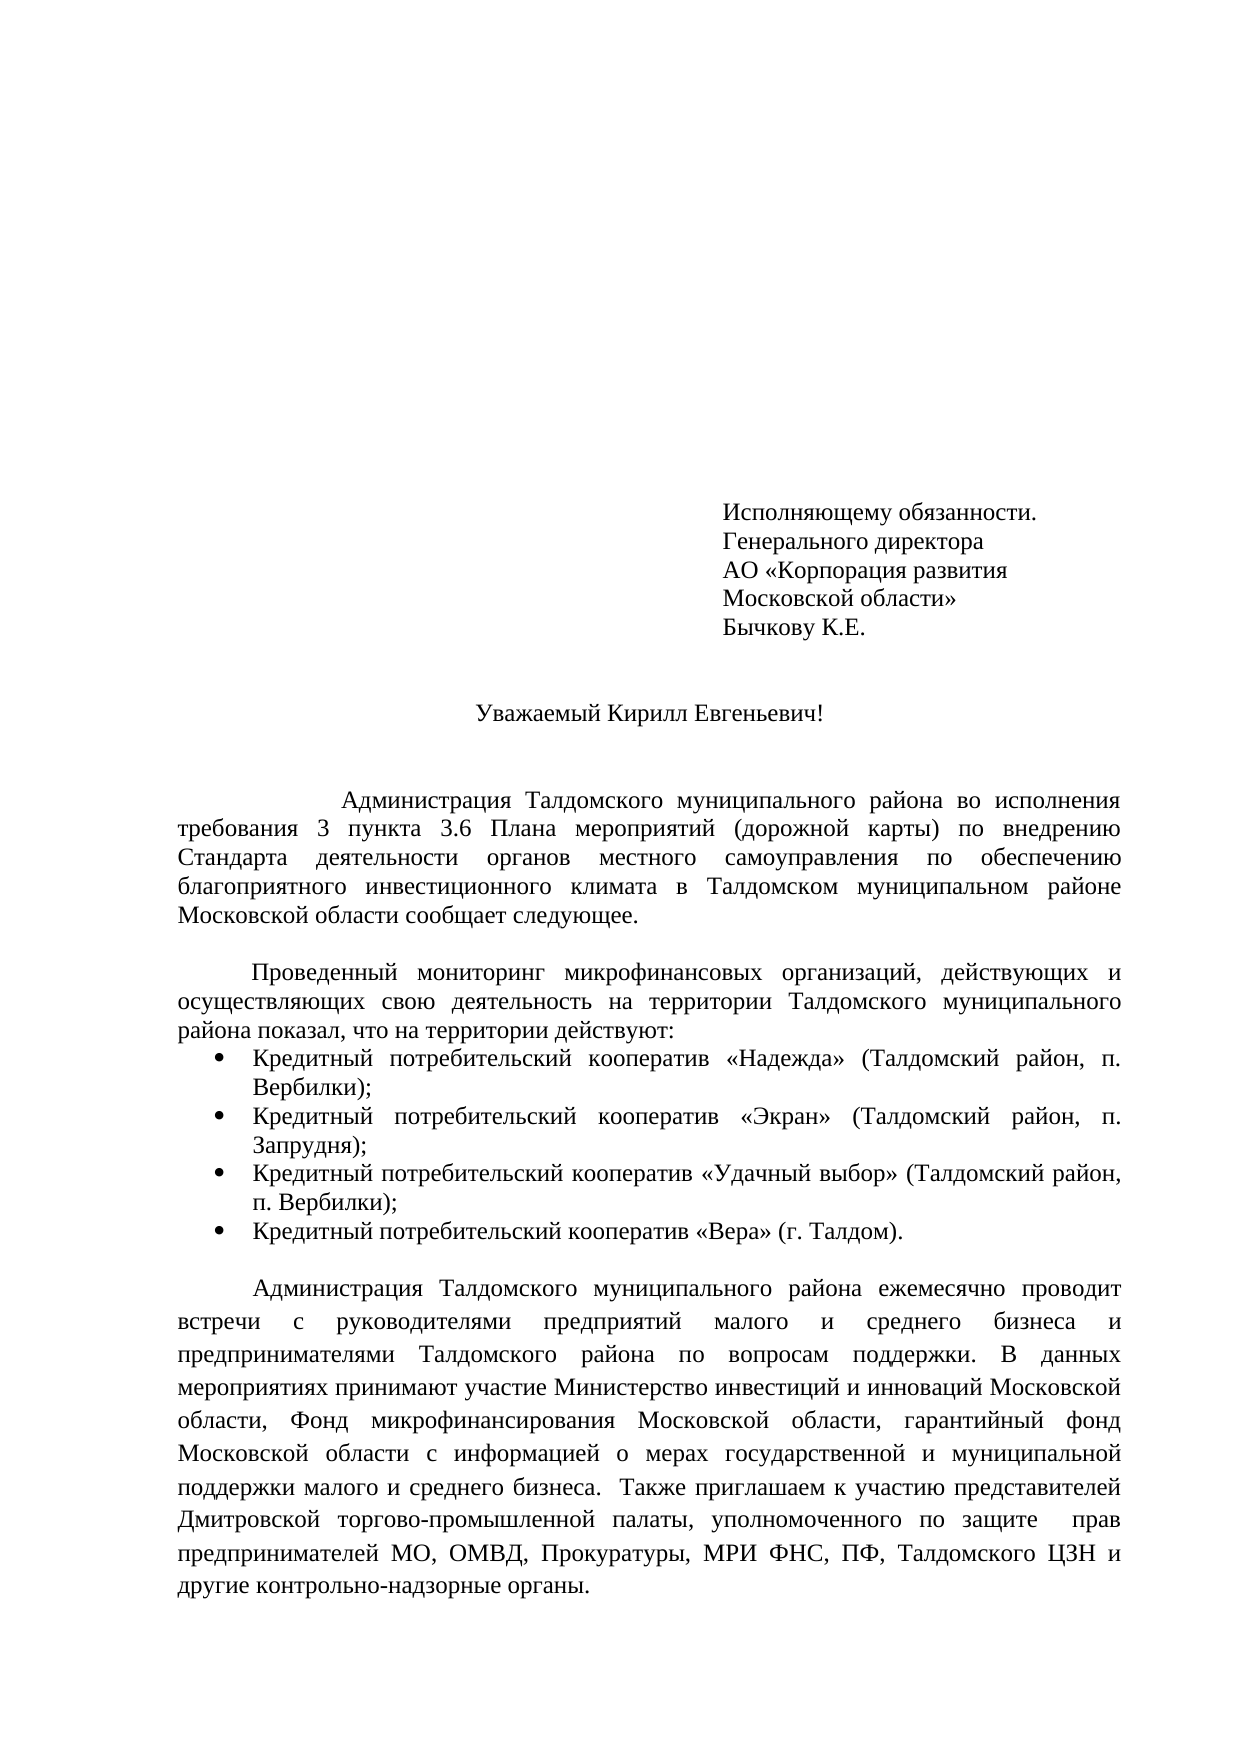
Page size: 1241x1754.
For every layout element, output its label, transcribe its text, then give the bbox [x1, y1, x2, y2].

text Генерального директора [635, 526, 1122, 555]
text Московской области» [635, 583, 1122, 612]
list Администрация Талдомского муниципального района ежемесячно проводит встречи с руководителями предприятий малого и среднего бизнеса и предпринимателями Талдомского района по вопросам поддержки. В данных мероприятиях принимают участие Министерство инвестиций и инноваций Московской области, Фонд микрофинансирования Московской области, гарантийный фонд Московской области с информацией о мерах государственной и муниципальной поддержки малого и среднего бизнеса. Также приглашаем к участию представителей Дмитровской торгово-промышленной палаты, уполномоченного по защите прав предпринимателей МО, ОМВД, Прокуратуры, МРИ ФНС, ПФ, Талдомского ЦЗН и другие контрольно-надзорные органы. [177, 1273, 1122, 1599]
list Кредитный потребительский кооператив «Экран» (Талдомский район, п. Запрудня); [215, 1101, 1122, 1158]
list Кредитный потребительский кооператив «Удачный выбор» (Талдомский район, п. Вербилки); [215, 1158, 1122, 1216]
list Кредитный потребительский кооператив «Вера» (г. Талдом). [215, 1216, 1122, 1245]
text Бычкову К.Е. [635, 612, 1122, 641]
text Проведенный мониторинг микрофинансовых организаций, действующих и осуществляющих свою деятельность на территории Талдомского муниципального района показал, что на территории действуют: [177, 957, 1122, 1043]
list Кредитный потребительский кооператив «Надежда» (Талдомский район, п. Вербилки); [215, 1043, 1122, 1101]
text Исполняющему обязанности. [635, 497, 1122, 526]
text АО «Корпорация развития [635, 555, 1122, 583]
text Администрация Талдомского муниципального района во исполнения требования 3 пункта 3.6 Плана мероприятий (дорожной карты) по внедрению Стандарта деятельности органов местного самоуправления по обеспечению благоприятного инвестиционного климата в Талдомском муниципальном районе Московской области сообщает следующее. [177, 785, 1122, 928]
text Уважаемый Кирилл Евгеньевич! [177, 698, 1122, 727]
